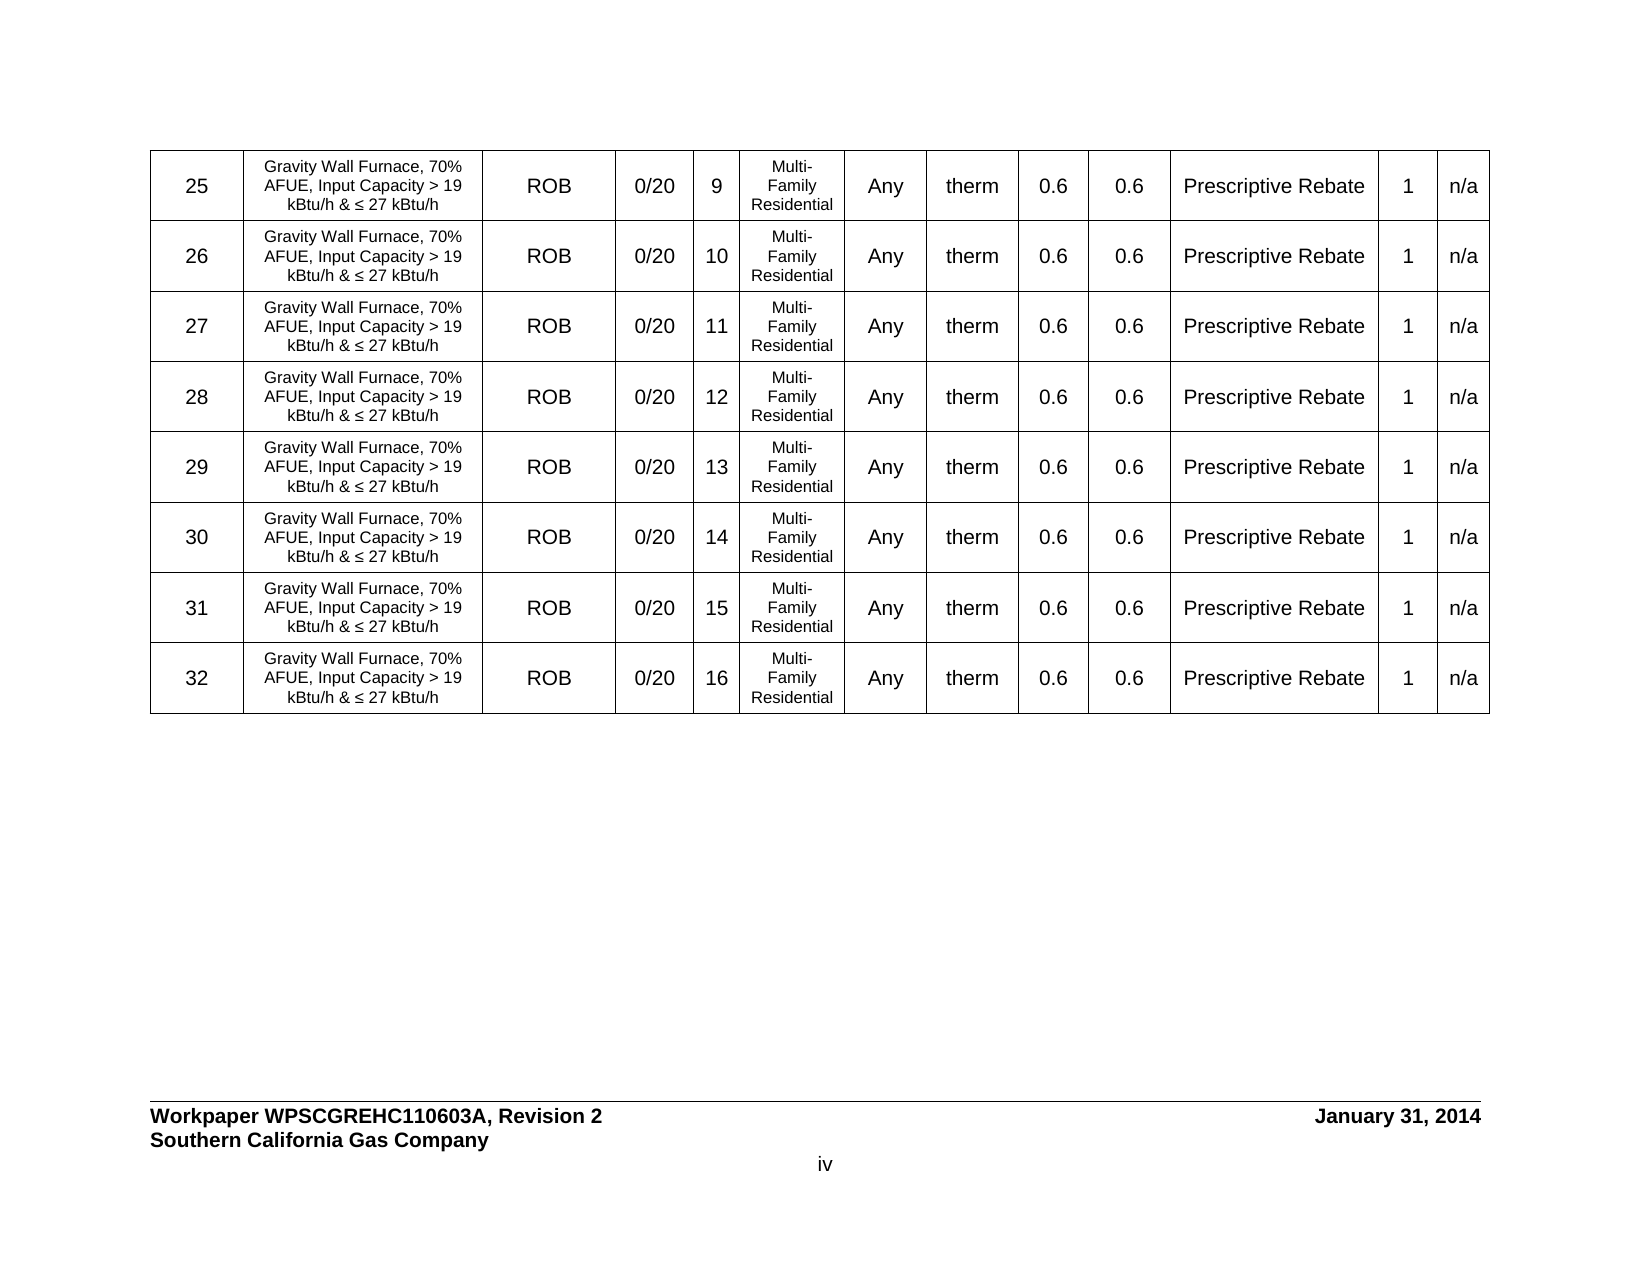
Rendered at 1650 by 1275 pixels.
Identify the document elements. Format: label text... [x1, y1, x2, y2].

table_cell 1 [1379, 503, 1437, 572]
table_cell therm [927, 432, 1018, 502]
table_cell 0.6 [1089, 432, 1170, 502]
table_cell 30 [151, 503, 243, 572]
table_cell ROB [483, 362, 615, 431]
table_cell therm [927, 151, 1018, 220]
table_cell Prescriptive Rebate [1171, 573, 1378, 642]
table_cell therm [927, 221, 1018, 291]
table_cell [244, 151, 482, 220]
table_cell 11 [694, 292, 739, 361]
table_cell n/a [1438, 573, 1489, 642]
table_cell 1 [1379, 151, 1437, 220]
table_cell 32 [151, 643, 243, 712]
table_cell Any [845, 432, 926, 502]
table_cell 16 [694, 643, 739, 712]
table_cell n/a [1438, 292, 1489, 361]
table_cell 0/20 [616, 221, 693, 291]
table_cell 28 [151, 362, 243, 431]
table_cell 1 [1379, 292, 1437, 361]
table_cell 0/20 [616, 573, 693, 642]
table_cell Prescriptive Rebate [1171, 221, 1378, 291]
table_cell Multi- Family Residential [740, 362, 844, 431]
table_cell ROB [483, 503, 615, 572]
table_cell 0.6 [1089, 503, 1170, 572]
table_cell 0/20 [616, 292, 693, 361]
table_cell 0.6 [1089, 151, 1170, 220]
table_cell ROB [483, 573, 615, 642]
table_cell 1 [1379, 221, 1437, 291]
table_cell 0.6 [1019, 503, 1088, 572]
table_cell Any [845, 643, 926, 712]
table_cell ROB [483, 643, 615, 712]
table_cell 1 [1379, 643, 1437, 712]
table_cell Prescriptive Rebate [1171, 151, 1378, 220]
table_cell Gravity Wall Furnace, 70% AFUE, Input Capacity > 19 kBtu/h & ≤ 27 kBtu/h [244, 292, 482, 361]
table_cell Gravity Wall Furnace, 70% AFUE, Input Capacity > 19 kBtu/h & ≤ 27 kBtu/h [244, 643, 482, 712]
table_cell 10 [694, 221, 739, 291]
table_cell Prescriptive Rebate [1171, 362, 1378, 431]
table_cell 27 [151, 292, 243, 361]
table_cell 0/20 [616, 151, 693, 220]
table_cell Multi- Family Residential [740, 221, 844, 291]
table_cell n/a [1438, 503, 1489, 572]
table_cell 0/20 [616, 503, 693, 572]
table_cell n/a [1438, 151, 1489, 220]
table_cell 0.6 [1019, 221, 1088, 291]
table_cell n/a [1438, 432, 1489, 502]
table_cell therm [927, 573, 1018, 642]
table_cell Prescriptive Rebate [1171, 503, 1378, 572]
table_cell ROB [483, 432, 615, 502]
table_cell 0/20 [616, 432, 693, 502]
table_cell 0.6 [1019, 292, 1088, 361]
table_cell Any [845, 573, 926, 642]
table_cell therm [927, 503, 1018, 572]
table_cell 1 [1379, 432, 1437, 502]
table_cell Prescriptive Rebate [1171, 643, 1378, 712]
table_cell Any [845, 151, 926, 220]
table_cell Multi- Family Residential [740, 503, 844, 572]
table_cell 0.6 [1089, 643, 1170, 712]
table_cell Multi- Family Residential [740, 573, 844, 642]
table_cell 0.6 [1019, 151, 1088, 220]
table_cell Gravity Wall Furnace, 70% AFUE, Input Capacity > 19 kBtu/h & ≤ 27 kBtu/h [244, 573, 482, 642]
table_cell 0.6 [1089, 362, 1170, 431]
table_cell Gravity Wall Furnace, 70% AFUE, Input Capacity > 19 kBtu/h & ≤ 27 kBtu/h [244, 362, 482, 431]
table_cell 0.6 [1019, 362, 1088, 431]
table_cell therm [927, 362, 1018, 431]
table_cell 31 [151, 573, 243, 642]
table_cell 1 [1379, 573, 1437, 642]
table_cell 0.6 [1089, 292, 1170, 361]
table_cell 0.6 [1089, 573, 1170, 642]
table_cell Prescriptive Rebate [1171, 292, 1378, 361]
table_cell Multi- Family Residential [740, 292, 844, 361]
table_cell Multi- Family Residential [740, 432, 844, 502]
table_cell 1 [1379, 362, 1437, 431]
table_cell Multi- Family Residential [740, 643, 844, 712]
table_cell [740, 151, 844, 220]
table_cell 13 [694, 432, 739, 502]
table_cell 0/20 [616, 643, 693, 712]
table_cell 15 [694, 573, 739, 642]
table_cell 12 [694, 362, 739, 431]
table_cell 0.6 [1019, 643, 1088, 712]
table_cell Any [845, 503, 926, 572]
table_cell n/a [1438, 221, 1489, 291]
table_cell Any [845, 292, 926, 361]
table_cell Gravity Wall Furnace, 70% AFUE, Input Capacity > 19 kBtu/h & ≤ 27 kBtu/h [244, 432, 482, 502]
table_cell therm [927, 643, 1018, 712]
table_cell 0.6 [1019, 573, 1088, 642]
table_cell 25 [151, 151, 243, 220]
table_cell 0.6 [1019, 432, 1088, 502]
table_cell ROB [483, 292, 615, 361]
table_cell Prescriptive Rebate [1171, 432, 1378, 502]
table_cell Any [845, 221, 926, 291]
table_cell 0/20 [616, 362, 693, 431]
table_cell 0.6 [1089, 221, 1170, 291]
table_cell 14 [694, 503, 739, 572]
table_cell Any [845, 362, 926, 431]
table_cell ROB [483, 221, 615, 291]
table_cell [244, 221, 482, 291]
table_cell Gravity Wall Furnace, 70% AFUE, Input Capacity > 19 kBtu/h & ≤ 27 kBtu/h [244, 503, 482, 572]
table_cell n/a [1438, 362, 1489, 431]
table_cell ROB [483, 151, 615, 220]
table_cell 29 [151, 432, 243, 502]
table_cell 26 [151, 221, 243, 291]
table_cell 9 [694, 151, 739, 220]
table_cell therm [927, 292, 1018, 361]
table_cell n/a [1438, 643, 1489, 712]
